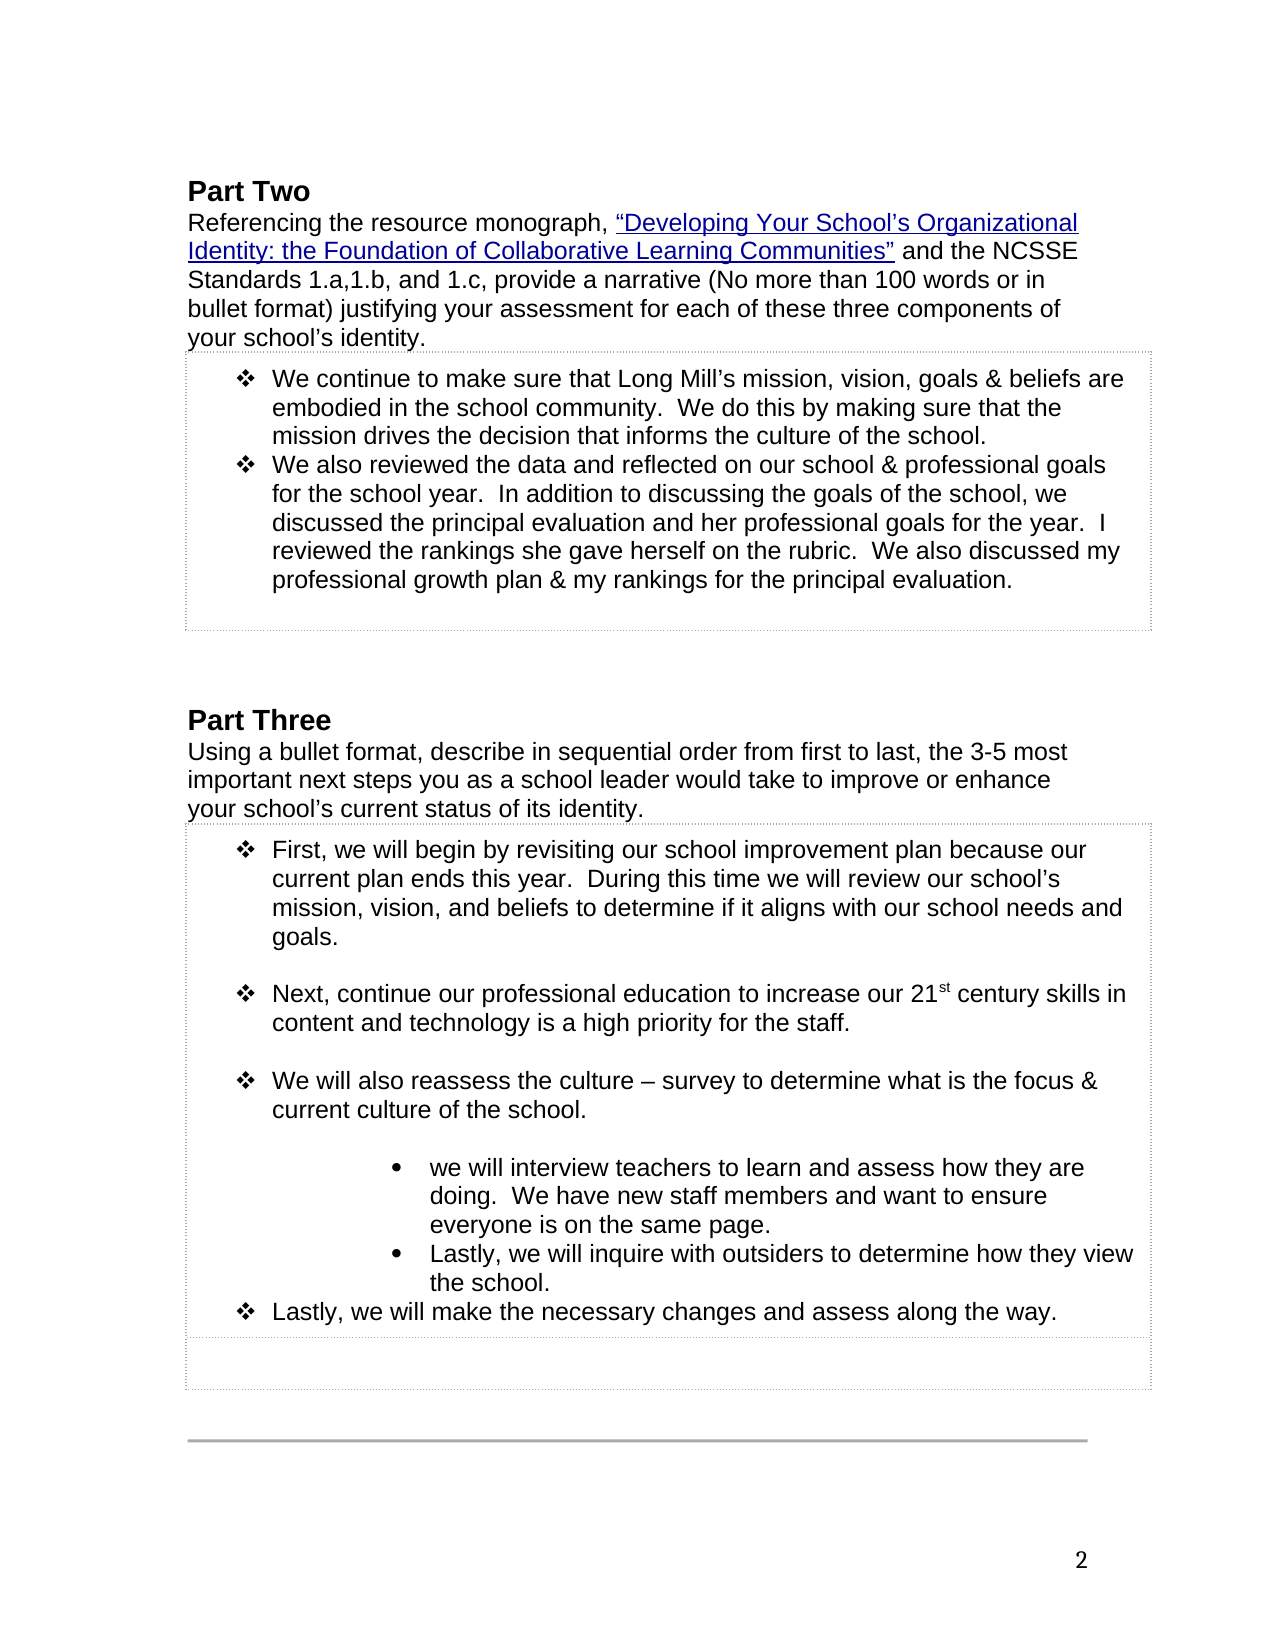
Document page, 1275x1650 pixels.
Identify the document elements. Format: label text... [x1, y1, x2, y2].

table_header First, we will begin by revisiting our school improvement plan because our current plan ends this year. During this time we will review our school’s mission, vision, and beliefs to determine if it aligns with our school needs and goals. Next, continue our professional education to increase our 21st century skills in content and technology is a high priority for the staff. We will also reassess the culture – survey to determine what is the focus & current culture of the school. we will interview teachers to learn and assess how they are doing. We have new staff members and want to ensure everyone is on the same page. Lastly, we will inquire with outsiders to determine how they view the school. Lastly, we will make the necessary changes and assess along the way. [186, 823, 1151, 1336]
table_cell [186, 1336, 1151, 1389]
table_header We continue to make sure that Long Mill’s mission, vision, goals & beliefs are embodied in the school community. We do this by making sure that the mission drives the decision that informs the culture of the school. We also reviewed the data and reflected on our school & professional goals for the school year. In addition to discussing the goals of the school, we discussed the principal evaluation and her professional goals for the year. I reviewed the rankings she gave herself on the rubric. We also discussed my professional growth plan & my rankings for the principal evaluation. [186, 351, 1151, 630]
text Part Three Using a bullet format, describe in sequential order from first to last, the 3-5 most important next steps you as a school leader would take to improve or enhance your school’s current status of its identity. [187, 631, 1087, 823]
text Part Two Referencing the resource monograph, “Developing Your School’s Organizational Identity: the Foundation of Collaborative Learning Communities” and the NCSSE Standards 1.a,1.b, and 1.c, provide a narrative (No more than 100 words or in bullet format) justifying your assessment for each of these three components of your school’s identity. [187, 150, 1087, 351]
